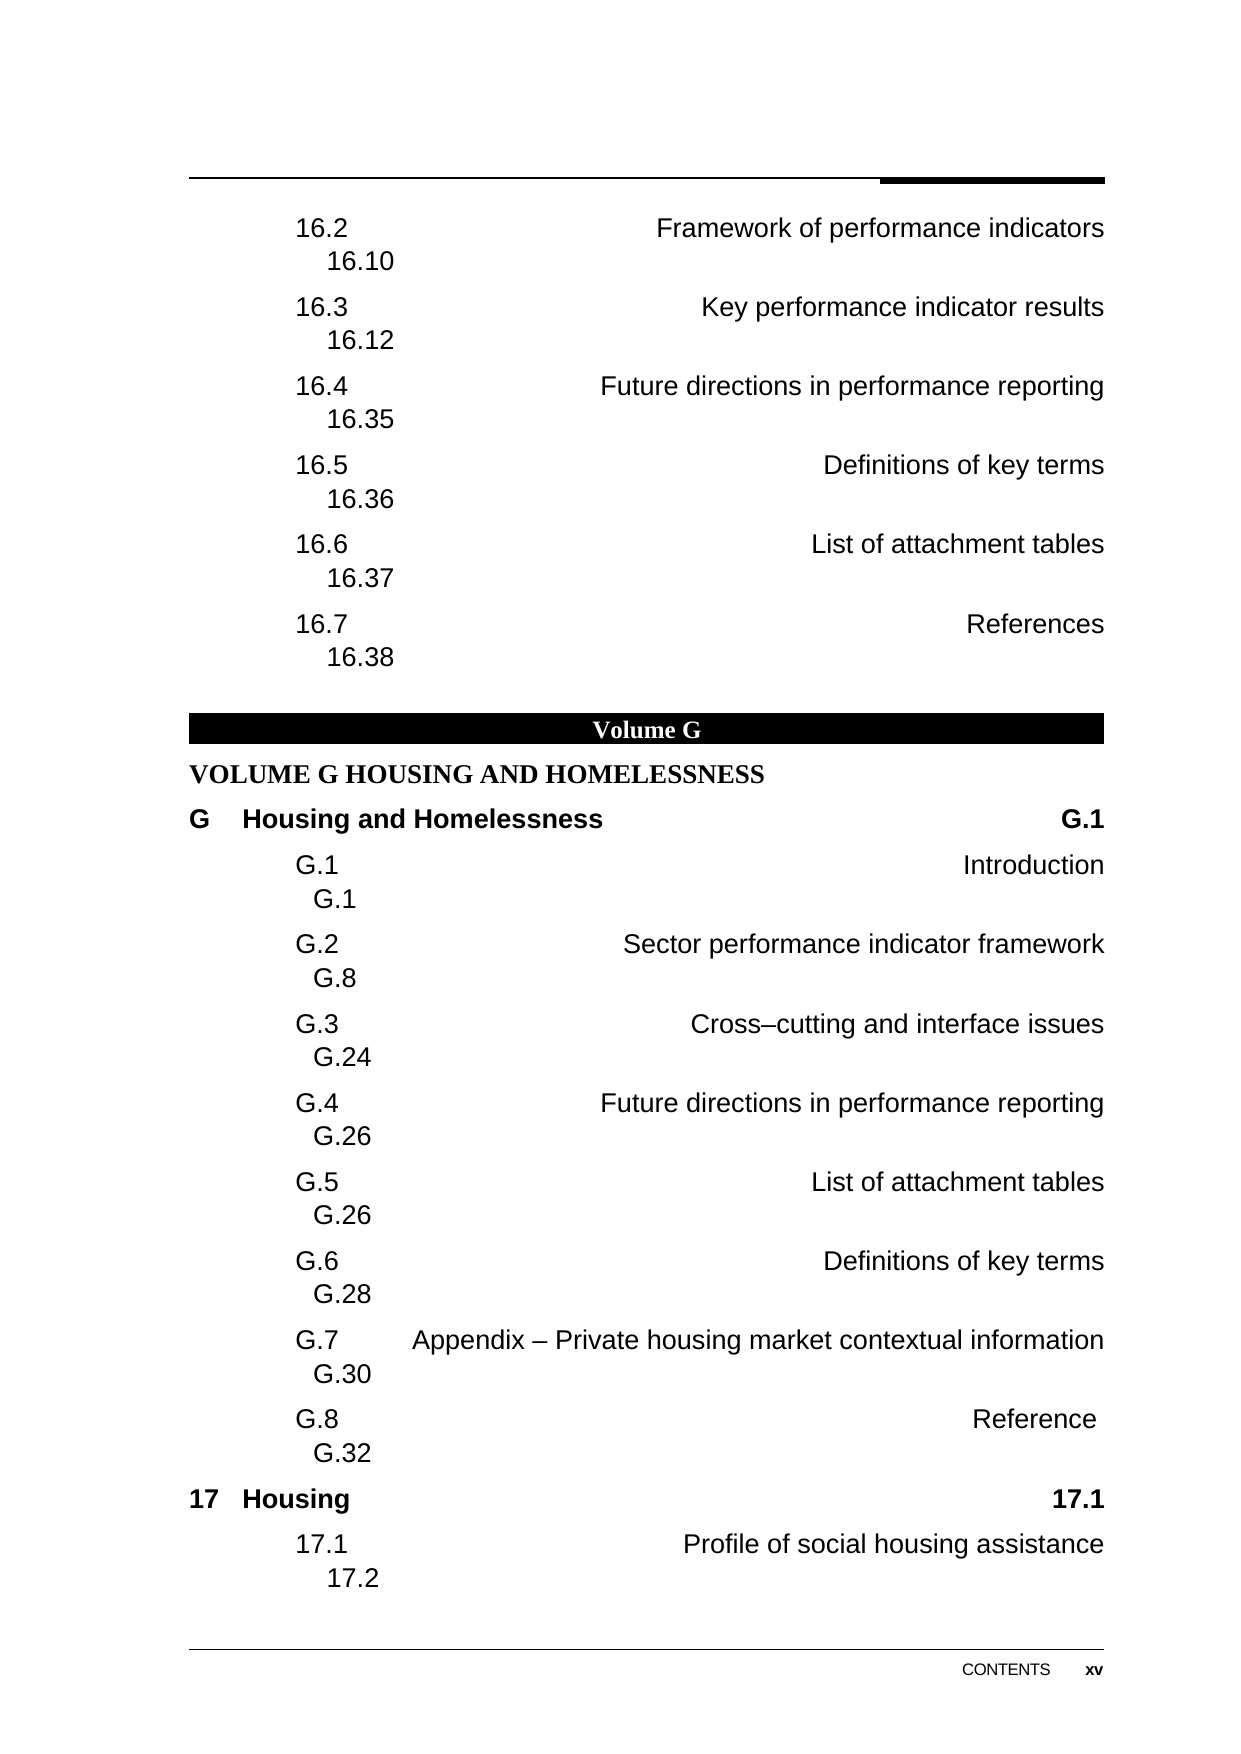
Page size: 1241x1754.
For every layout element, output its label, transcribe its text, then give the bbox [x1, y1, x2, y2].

text G.8 Reference G.32 [295, 1402, 1104, 1469]
text G.2 Sector performance indicator framework G.8 [295, 927, 1104, 994]
text 16.3 Key performance indicator results 16.12 [295, 290, 1104, 356]
text G.3 Cross–cutting and interface issues G.24 [295, 1006, 1104, 1073]
text 17 Housing 17.1 [189, 1481, 1016, 1515]
text G.6 Definitions of key terms G.28 [295, 1244, 1104, 1311]
text 16.7 References 16.38 [295, 606, 1104, 706]
text 16.5 Definitions of key terms 16.36 [295, 448, 1104, 515]
text G.1 Introduction G.1 [295, 848, 1104, 915]
text 16.6 List of attachment tables 16.37 [295, 527, 1104, 594]
text G.5 List of attachment tables G.26 [295, 1165, 1104, 1231]
text 17.1 Profile of social housing assistance 17.2 [295, 1527, 1104, 1594]
text G Housing and Homelessness G.1 [189, 802, 1016, 836]
text G.7 Appendix – Private housing market contextual information G.30 [295, 1323, 1104, 1390]
text VOLUME G HOUSING AND HOMELESSNESS [189, 756, 1016, 790]
text 16.2 Framework of performance indicators 16.10 [295, 211, 1104, 277]
text G.4 Future directions in performance reporting G.26 [295, 1086, 1104, 1152]
text 16.4 Future directions in performance reporting 16.35 [295, 369, 1104, 436]
text Volume G [189, 713, 1104, 744]
